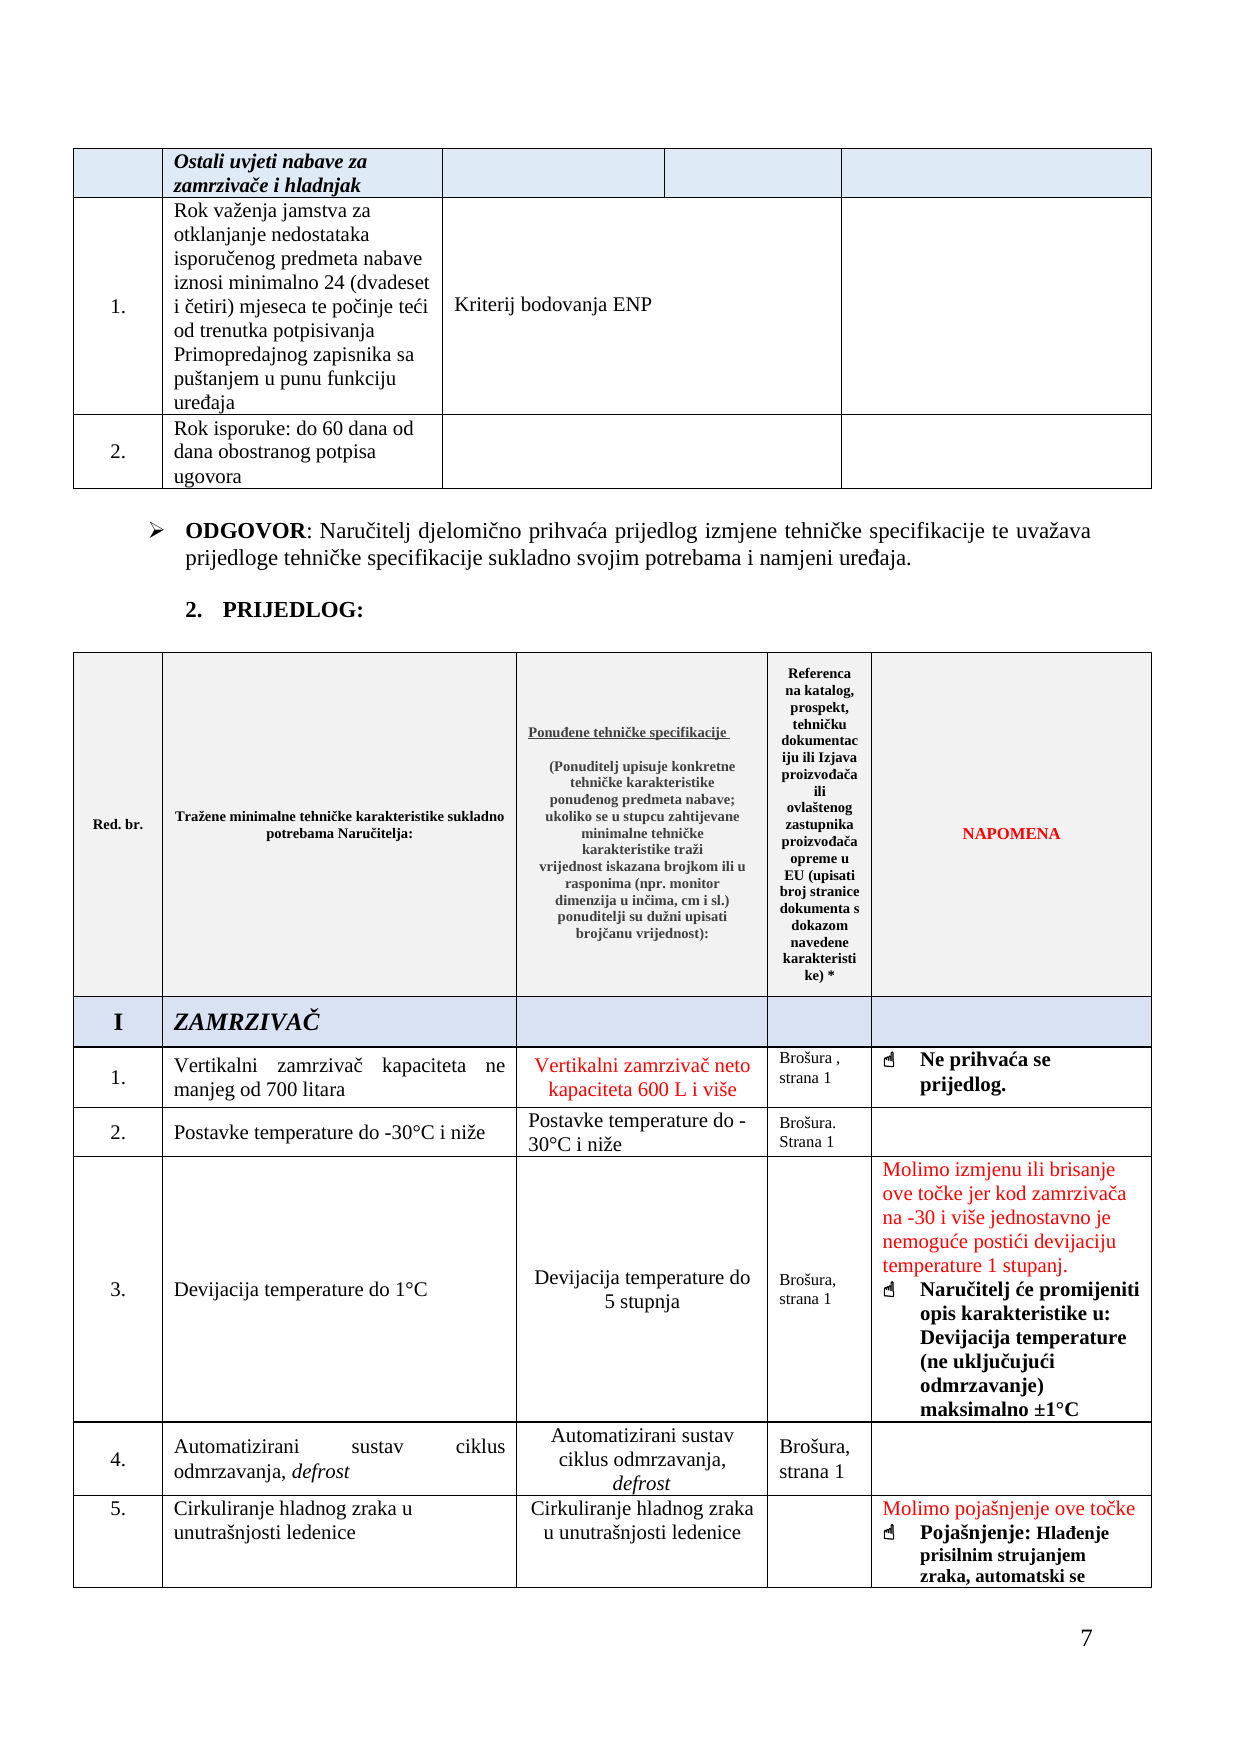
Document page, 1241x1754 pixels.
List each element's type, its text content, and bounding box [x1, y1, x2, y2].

table_cell [74, 149, 162, 197]
table_cell Molimo izmjenu ili brisanje ove točke jer kod zamrzivača na -30 i više jednostavno je nemoguće postići devijaciju temperature 1 stupanj. Naručitelj će promijeniti opis karakteristike u: Devijacija temperature (ne uključujući odmrzavanje) maksimalno ±1°C [872, 1157, 1151, 1421]
list PRIJEDLOG: [185, 596, 1093, 623]
table_cell [768, 997, 871, 1046]
table_cell [872, 1423, 1151, 1495]
table_header Red. br. [74, 653, 162, 996]
table_cell Automatizirani sustav ciklus odmrzavanja, defrost [517, 1423, 767, 1495]
table_cell [872, 1108, 1151, 1156]
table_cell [517, 1496, 767, 1587]
table_cell Brošura, strana 1 [768, 1423, 871, 1495]
table_cell 5. [74, 1496, 162, 1587]
table_cell Devijacija temperature do 1°C [163, 1157, 516, 1421]
table_header Ponuđene tehničke specifikacije (Ponuditelj upisuje konkretne tehničke karakteristike ponuđenog predmeta nabave; ukoliko se u stupcu zahtijevane minimalne tehničke karakteristike traži vrijednost iskazana brojkom ili u rasponima (npr. monitor dimenzija u inčima, cm i sl.) ponuditelji su dužni upisati brojčanu vrijednost): [517, 653, 767, 996]
table_cell Brošura. Strana 1 [768, 1108, 871, 1156]
table_cell 1. [74, 198, 162, 414]
table_cell Ostali uvjeti nabave za zamrzivače i hladnjak [163, 149, 442, 197]
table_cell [163, 1496, 516, 1587]
table_cell Ne prihvaća se prijedlog. [872, 1048, 1151, 1107]
table_cell Postavke temperature do -30°C i niže [163, 1108, 516, 1156]
table_cell [665, 149, 841, 197]
table_cell [517, 997, 767, 1046]
table_cell 4. [74, 1423, 162, 1495]
table_cell Rok isporuke: do 60 dana od dana obostranog potpisa ugovora [163, 415, 442, 488]
table_header Tražene minimalne tehničke karakteristike sukladno potrebama Naručitelja: [163, 653, 516, 996]
table_cell 2. [74, 415, 162, 488]
table_cell I [74, 997, 162, 1046]
table_cell [443, 149, 664, 197]
table_cell [842, 198, 1151, 414]
table_cell Vertikalni zamrzivač neto kapaciteta 600 L i više [517, 1048, 767, 1107]
table_cell Postavke temperature do -30°C i niže [517, 1108, 767, 1156]
table_cell Brošura , strana 1 [768, 1048, 871, 1107]
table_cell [872, 1496, 1151, 1587]
table_cell Brošura, strana 1 [768, 1157, 871, 1421]
table_cell Vertikalni zamrzivač kapaciteta ne manjeg od 700 litara [163, 1048, 516, 1107]
table_cell Rok važenja jamstva za otklanjanje nedostataka isporučenog predmeta nabave iznosi minimalno 24 (dvadeset i četiri) mjeseca te počinje teći od trenutka potpisivanja Primopredajnog zapisnika sa puštanjem u punu funkciju uređaja [163, 198, 442, 414]
table_cell [842, 149, 1151, 197]
table_cell Devijacija temperature do 5 stupnja [517, 1157, 767, 1421]
table_cell [768, 1496, 871, 1587]
table_cell [443, 415, 841, 488]
table_header Referenca na katalog, prospekt, tehničku dokumentaciju ili Izjava proizvođača ili ovlaštenog zastupnika proizvođača opreme u EU (upisati broj stranice dokumenta s dokazom navedene karakteristike) * [768, 653, 871, 996]
table_header NAPOMENA [872, 653, 1151, 996]
table_cell 2. [74, 1108, 162, 1156]
table_cell [872, 997, 1151, 1046]
table_cell Automatizirani sustav ciklus odmrzavanja, defrost [163, 1423, 516, 1495]
table_cell 3. [74, 1157, 162, 1421]
table_cell Kriterij bodovanja ENP [443, 198, 841, 414]
table_cell 1. [74, 1048, 162, 1107]
list ODGOVOR: Naručitelj djelomično prihvaća prijedlog izmjene tehničke specifikacije te uvažava prijedloge tehničke specifikacije sukladno svojim potrebama i namjeni uređaja. [148, 517, 1093, 570]
table_cell [842, 415, 1151, 488]
table_cell ZAMRZIVAČ [163, 997, 516, 1046]
